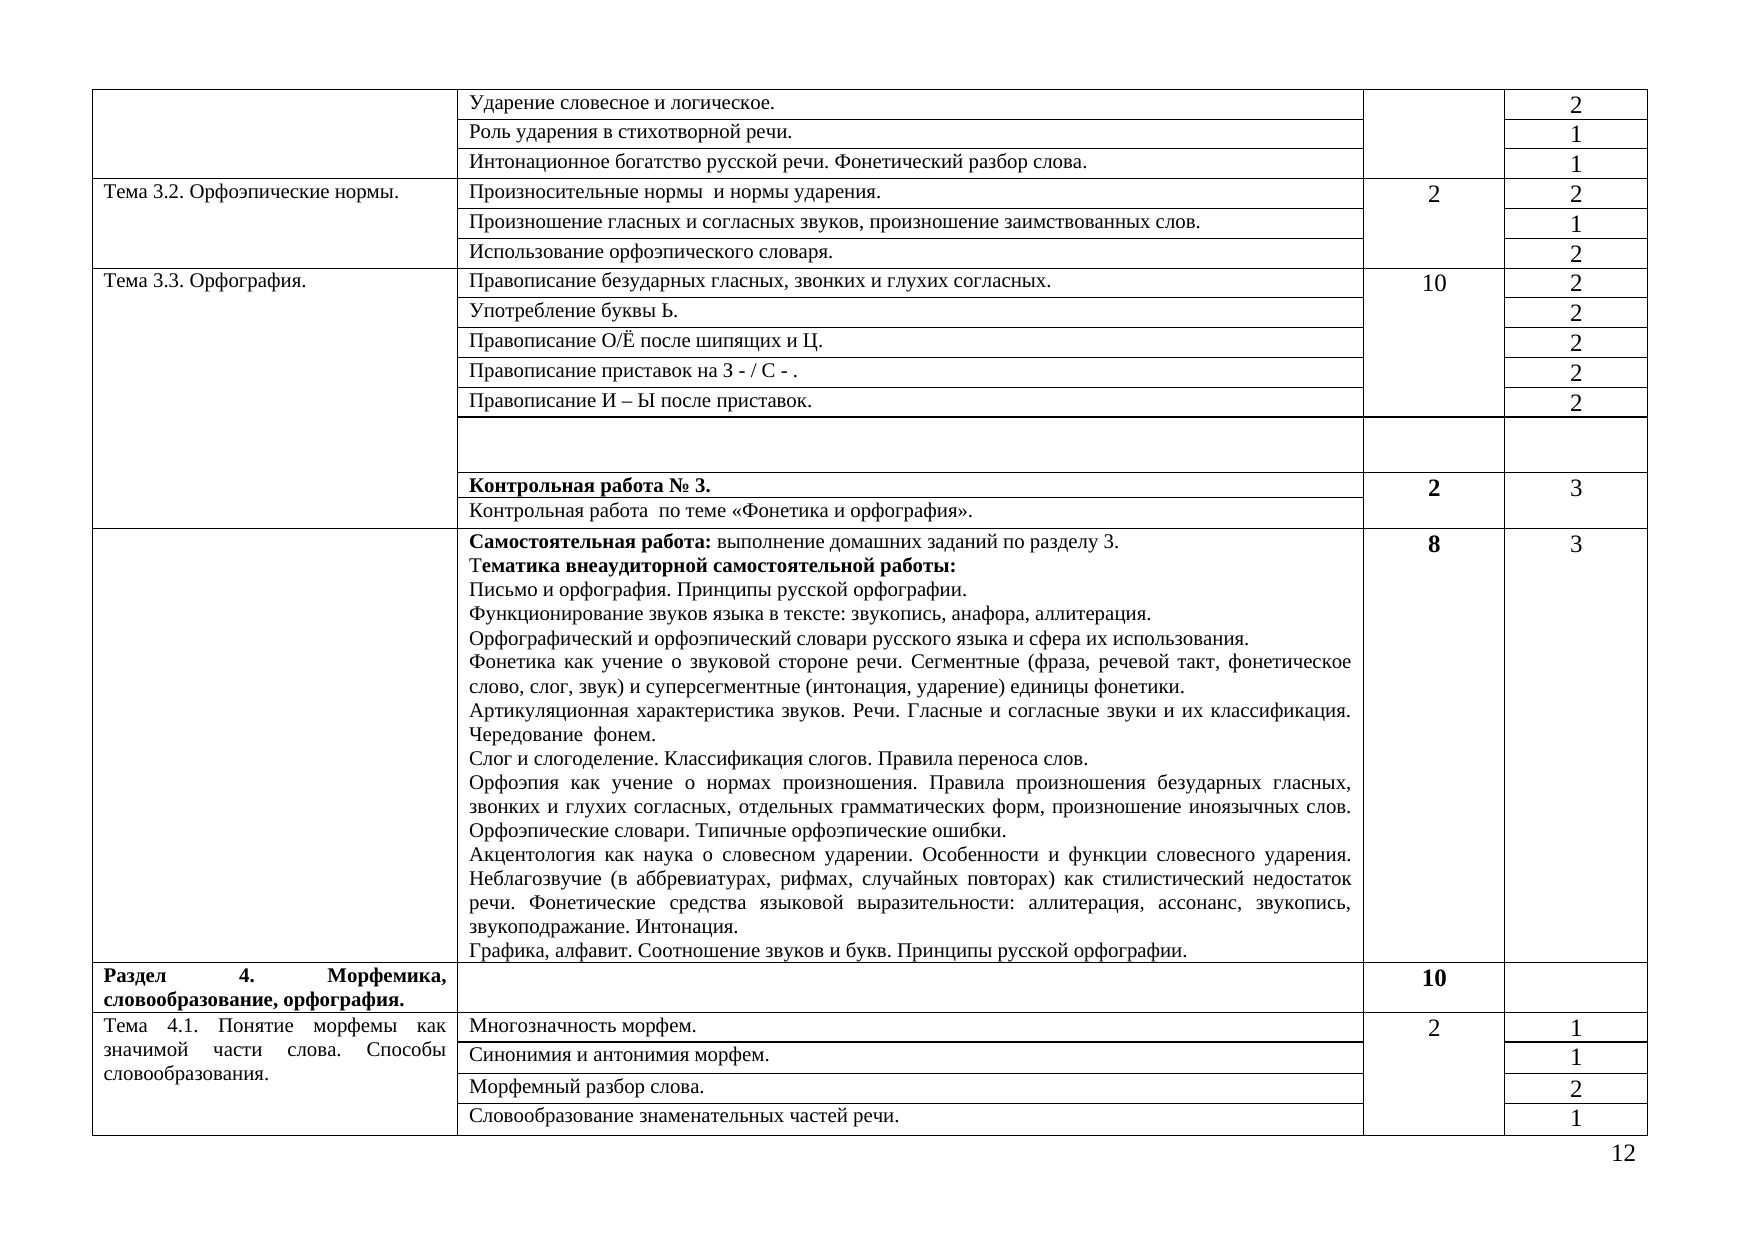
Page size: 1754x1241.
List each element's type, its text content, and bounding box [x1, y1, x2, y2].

table_cell 3 [1505, 529, 1647, 962]
table_cell 1 [1505, 149, 1647, 178]
table_cell 2 [1505, 239, 1647, 267]
table_cell Правописание приставок на З - / С - . [458, 358, 1363, 387]
table_cell [93, 529, 457, 962]
table_cell [1505, 418, 1647, 472]
table_cell 2 [1505, 179, 1647, 208]
table_cell Роль ударения в стихотворной речи. [458, 120, 1363, 148]
table_cell Произношение гласных и согласных звуков, произношение заимствованных слов. [458, 209, 1363, 238]
table_cell Тема 3.2. Орфоэпические нормы. [93, 179, 457, 267]
table_cell Контрольная работа № 3. [458, 473, 1363, 497]
table_cell Многозначность морфем. [458, 1013, 1363, 1041]
table_cell 1 [1505, 1043, 1647, 1073]
table_cell 1 [1505, 1013, 1647, 1041]
table_cell Правописание безударных гласных, звонких и глухих согласных. [458, 269, 1363, 297]
table_cell 2 [1505, 388, 1647, 416]
table_cell Использование орфоэпического словаря. [458, 239, 1363, 267]
table_cell [458, 963, 1363, 1012]
table_cell [1364, 418, 1504, 472]
table_cell 1 [1505, 209, 1647, 238]
table_cell Самостоятельная работа: выполнение домашних заданий по разделу 3. Тематика внеаудиторной самостоятельной работы: Письмо и орфография. Принципы русской орфографии. Функционирование звуков языка в тексте: звукопись, анафора, аллитерация. Орфографический и орфоэпический словари русского языка и сфера их использования. Фонетика как учение о звуковой стороне речи. Сегментные (фраза, речевой такт, фонетическое слово, слог, звук) и суперсегментные (интонация, ударение) единицы фонетики. Артикуляционная характеристика звуков. Речи. Гласные и согласные звуки и их классификация. Чередование фонем. Слог и слогоделение. Классификация слогов. Правила переноса слов. Орфоэпия как учение о нормах произношения. Правила произношения безударных гласных, звонких и глухих согласных, отдельных грамматических форм, произношение иноязычных слов. Орфоэпические словари. Типичные орфоэпические ошибки. Акцентология как наука о словесном ударении. Особенности и функции словесного ударения. Неблагозвучие (в аббревиатурах, рифмах, случайных повторах) как стилистический недостаток речи. Фонетические средства языковой выразительности: аллитерация, ассонанс, звукопись, звукоподражание. Интонация. Графика, алфавит. Соотношение звуков и букв. Принципы русской орфографии. [458, 529, 1363, 962]
table_cell 2 [1364, 1013, 1504, 1134]
table_cell 10 [1364, 963, 1504, 1012]
table_cell 2 [1364, 473, 1504, 528]
table_cell Ударение словесное и логическое. [458, 90, 1363, 118]
table_cell Тема 3.3. Орфография. [93, 269, 457, 528]
table_cell Правописание О/Ё после шипящих и Ц. [458, 328, 1363, 357]
table_cell 2 [1505, 90, 1647, 118]
table_cell Морфемный разбор слова. [458, 1074, 1363, 1102]
table_cell Раздел 4. Морфемика, словообразование, орфография. [93, 963, 457, 1012]
table_cell Употребление буквы Ь. [458, 298, 1363, 327]
table_cell 2 [1505, 328, 1647, 357]
table_cell 2 [1364, 179, 1504, 267]
table_cell 10 [1364, 269, 1504, 416]
table_cell Словообразование знаменательных частей речи. [458, 1104, 1363, 1134]
table_cell 2 [1505, 358, 1647, 387]
table_cell 3 [1505, 473, 1647, 528]
table_cell Произносительные нормы и нормы ударения. [458, 179, 1363, 208]
table_cell Правописание И – Ы после приставок. [458, 388, 1363, 416]
table_cell [1505, 963, 1647, 1012]
table_cell 2 [1505, 298, 1647, 327]
table_cell 1 [1505, 120, 1647, 148]
table_cell Синонимия и антонимия морфем. [458, 1043, 1363, 1073]
table_cell Контрольная работа по теме «Фонетика и орфография». [458, 498, 1363, 528]
table_cell Тема 4.1. Понятие морфемы как значимой части слова. Способы словообразования. [93, 1013, 457, 1134]
table_cell 1 [1505, 1104, 1647, 1134]
table_cell 2 [1505, 1074, 1647, 1102]
table_cell Интонационное богатство русской речи. Фонетический разбор слова. [458, 149, 1363, 178]
table_cell 8 [1364, 529, 1504, 962]
table_cell 2 [1505, 269, 1647, 297]
table_cell [458, 418, 1363, 472]
